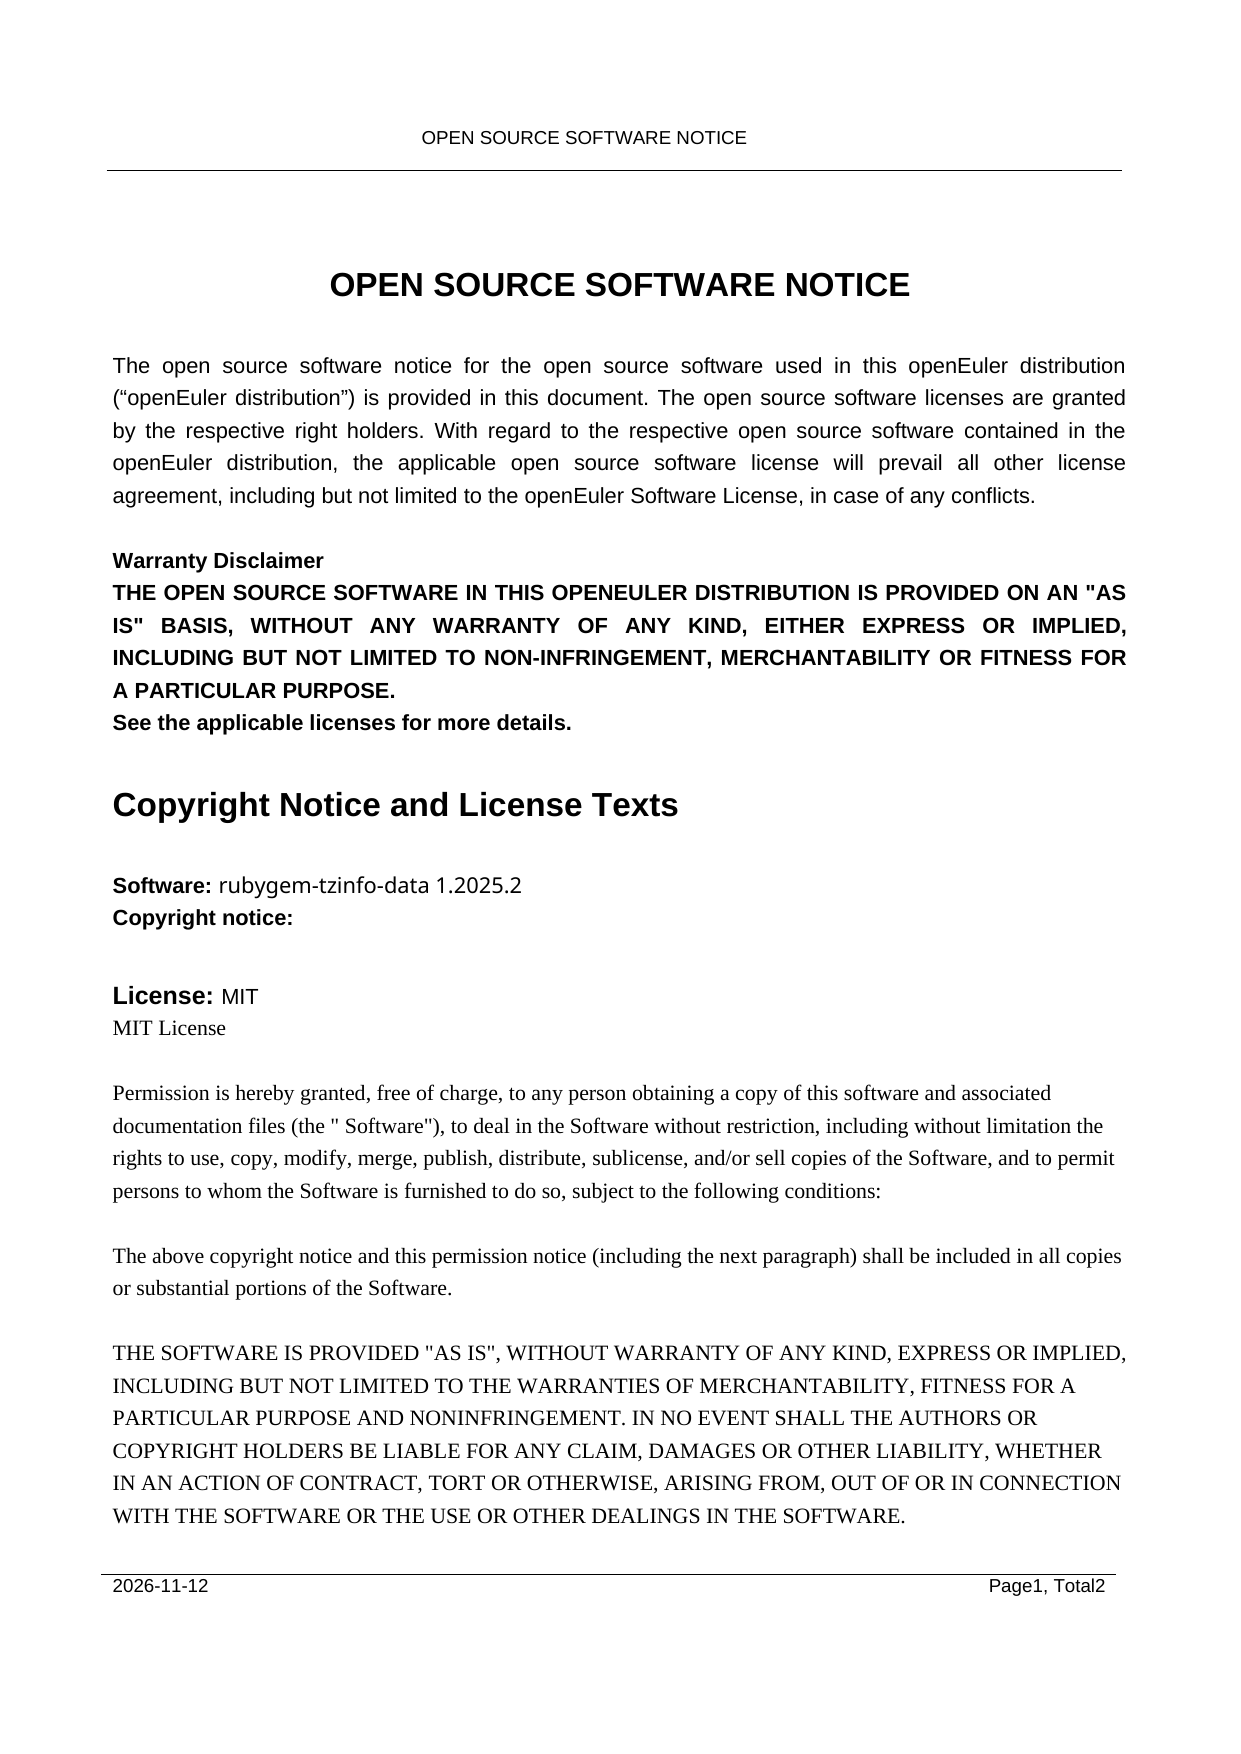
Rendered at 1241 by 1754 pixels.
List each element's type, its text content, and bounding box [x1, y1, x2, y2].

text The open source software notice for the open source software used in this openEuler distribution (“openEuler distribution”) is provided in this document. The open source software licenses are granted by the respective right holders. With regard to the respective open source software contained in the openEuler distribution, the applicable open source software license will prevail all other license agreement, including but not limited to the openEuler Software License, in case of any conflicts. [112, 349, 1128, 511]
text THE OPEN SOURCE SOFTWARE IN THIS OPENEULER DISTRIBUTION IS PROVIDED ON AN "AS IS" BASIS, WITHOUT ANY WARRANTY OF ANY KIND, EITHER EXPRESS OR IMPLIED, INCLUDING BUT NOT LIMITED TO NON-INFRINGEMENT, MERCHANTABILITY OR FITNESS FOR A PARTICULAR PURPOSE. See the applicable licenses for more details. [112, 576, 1128, 739]
text Copyright Notice and License Texts [112, 771, 1128, 836]
text OPEN SOURCE SOFTWARE NOTICE [112, 251, 1128, 316]
text License: MIT [112, 979, 1128, 1012]
text Copyright notice: [112, 901, 1128, 934]
title Software: rubygem-tzinfo-data 1.2025.2 [112, 869, 1128, 901]
text MIT License Permission is hereby granted, free of charge, to any person obtaining a copy of this software and associated documentation files (the " Software"), to deal in the Software without restriction, including without limitation the rights to use, copy, modify, merge, publish, distribute, sublicense, and/or sell copies of the Software, and to permit persons to whom the Software is furnished to do so, subject to the following conditions: The above copyright notice and this permission notice (including the next paragraph) shall be included in all copies or substantial portions of the Software. THE SOFTWARE IS PROVIDED "AS IS", WITHOUT WARRANTY OF ANY KIND, EXPRESS OR IMPLIED, INCLUDING BUT NOT LIMITED TO THE WARRANTIES OF MERCHANTABILITY, FITNESS FOR A PARTICULAR PURPOSE AND NONINFRINGEMENT. IN NO EVENT SHALL THE AUTHORS OR COPYRIGHT HOLDERS BE LIABLE FOR ANY CLAIM, DAMAGES OR OTHER LIABILITY, WHETHER IN AN ACTION OF CONTRACT, TORT OR OTHERWISE, ARISING FROM, OUT OF OR IN CONNECTION WITH THE SOFTWARE OR THE USE OR OTHER DEALINGS IN THE SOFTWARE. [112, 1012, 1128, 1564]
text Warranty Disclaimer [112, 544, 1128, 576]
